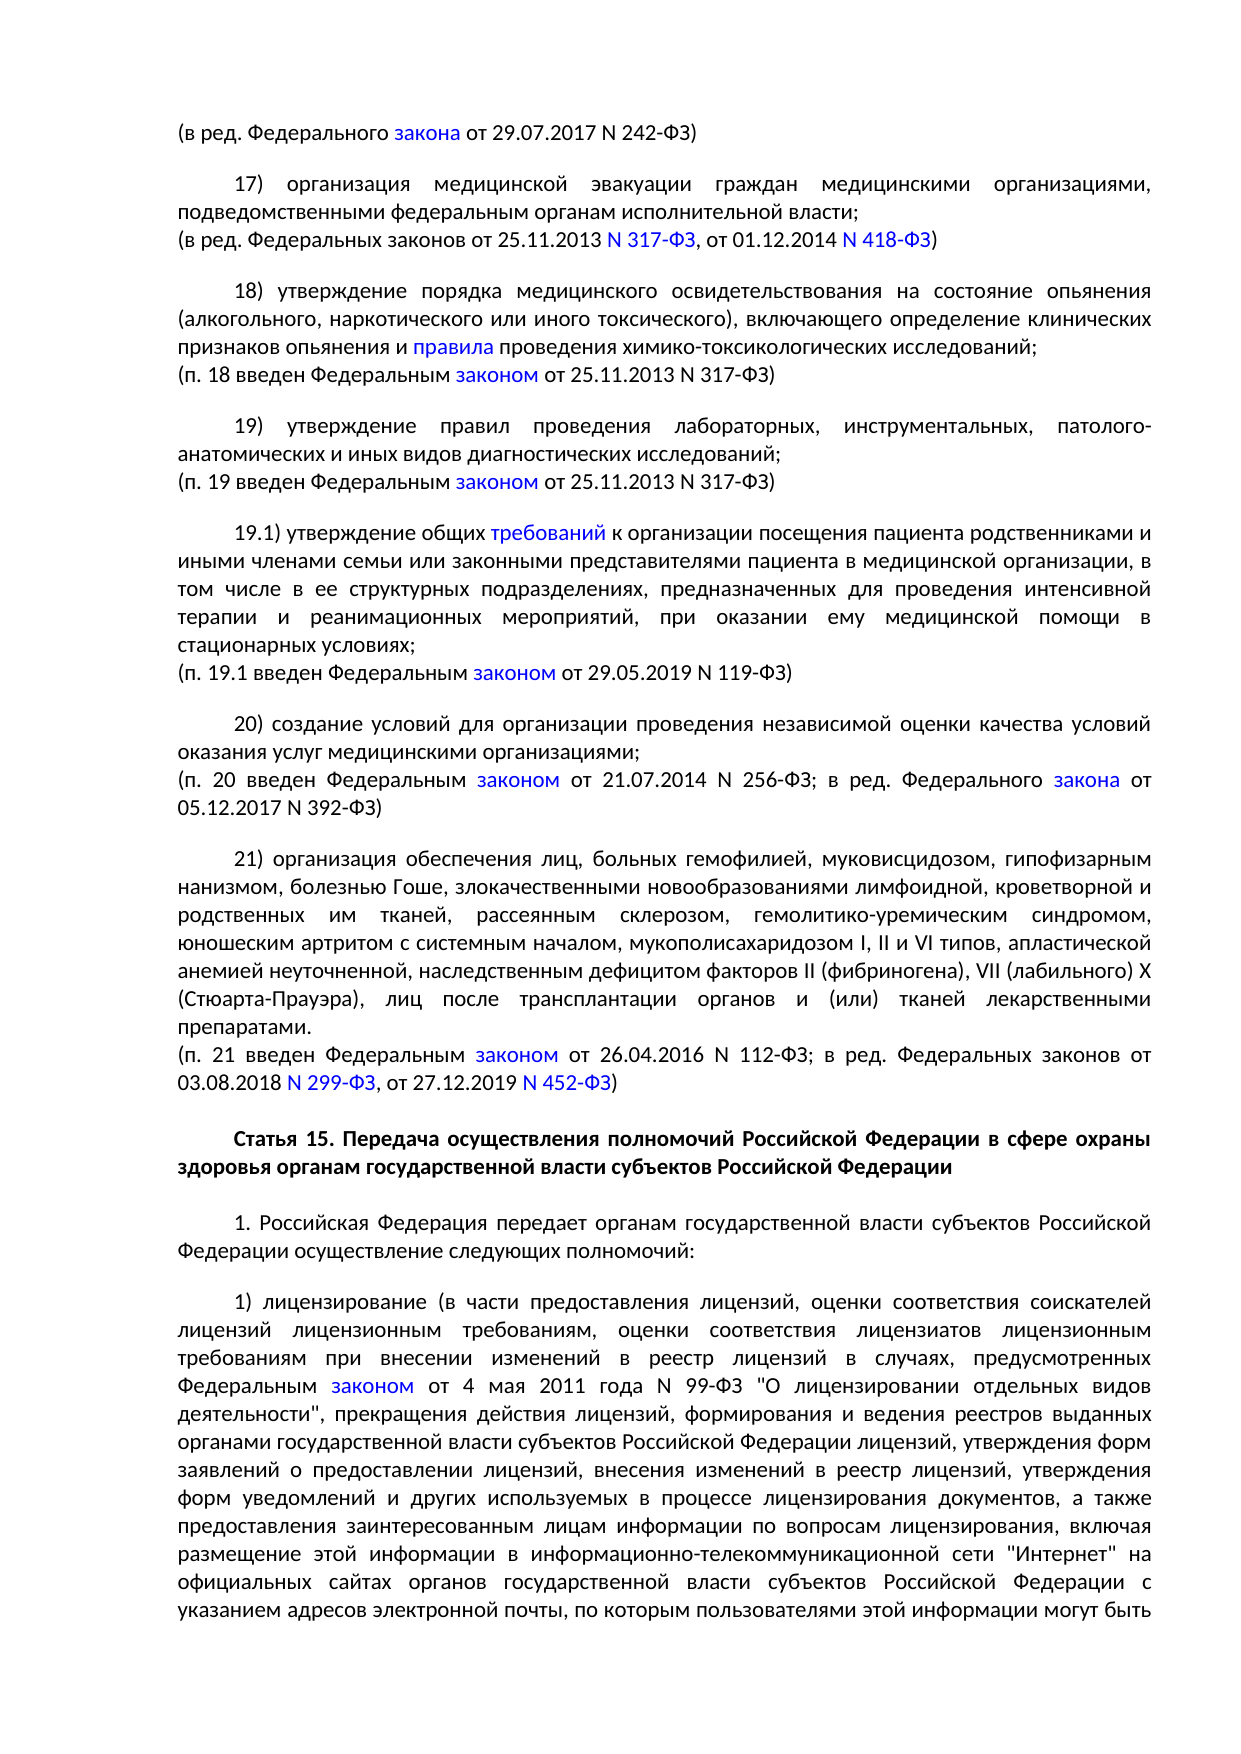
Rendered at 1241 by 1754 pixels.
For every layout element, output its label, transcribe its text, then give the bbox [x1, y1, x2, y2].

title Статья 15. Передача осуществления полномочий Российской Федерации в сфере охраны здоровья органам государственной власти субъектов Российской Федерации [177, 1124, 1152, 1180]
text 1. Российская Федерация передает органам государственной власти субъектов Российской Федерации осуществление следующих полномочий: [177, 1208, 1152, 1264]
text 20) создание условий для организации проведения независимой оценки качества условий оказания услуг медицинскими организациями; [177, 709, 1152, 765]
text (в ред. Федерального закона от 29.07.2017 N 242-ФЗ) [177, 118, 1152, 146]
text 18) утверждение порядка медицинского освидетельствования на состояние опьянения (алкогольного, наркотического или иного токсического), включающего определение клинических признаков опьянения и правила проведения химико-токсикологических исследований; [177, 276, 1152, 360]
text (в ред. Федеральных законов от 25.11.2013 N 317-ФЗ, от 01.12.2014 N 418-ФЗ) [177, 225, 1152, 253]
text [177, 1287, 1152, 1623]
text 17) организация медицинской эвакуации граждан медицинскими организациями, подведомственными федеральным органам исполнительной власти; [177, 169, 1152, 225]
text 21) организация обеспечения лиц, больных гемофилией, муковисцидозом, гипофизарным нанизмом, болезнью Гоше, злокачественными новообразованиями лимфоидной, кроветворной и родственных им тканей, рассеянным склерозом, гемолитико-уремическим синдромом, юношеским артритом с системным началом, мукополисахаридозом I, II и VI типов, апластической анемией неуточненной, наследственным дефицитом факторов II (фибриногена), VII (лабильного) X (Стюарта-Прауэра), лиц после трансплантации органов и (или) тканей лекарственными препаратами. [177, 844, 1152, 1040]
text 19) утверждение правил проведения лабораторных, инструментальных, патолого-анатомических и иных видов диагностических исследований; [177, 411, 1152, 467]
text (п. 20 введен Федеральным законом от 21.07.2014 N 256-ФЗ; в ред. Федерального закона от 05.12.2017 N 392-ФЗ) [177, 765, 1152, 821]
text 19.1) утверждение общих требований к организации посещения пациента родственниками и иными членами семьи или законными представителями пациента в медицинской организации, в том числе в ее структурных подразделениях, предназначенных для проведения интенсивной терапии и реанимационных мероприятий, при оказании ему медицинской помощи в стационарных условиях; [177, 518, 1152, 658]
text (п. 19 введен Федеральным законом от 25.11.2013 N 317-ФЗ) [177, 467, 1152, 495]
text (п. 21 введен Федеральным законом от 26.04.2016 N 112-ФЗ; в ред. Федеральных законов от 03.08.2018 N 299-ФЗ, от 27.12.2019 N 452-ФЗ) [177, 1040, 1152, 1096]
text (п. 18 введен Федеральным законом от 25.11.2013 N 317-ФЗ) [177, 360, 1152, 388]
text (п. 19.1 введен Федеральным законом от 29.05.2019 N 119-ФЗ) [177, 658, 1152, 686]
